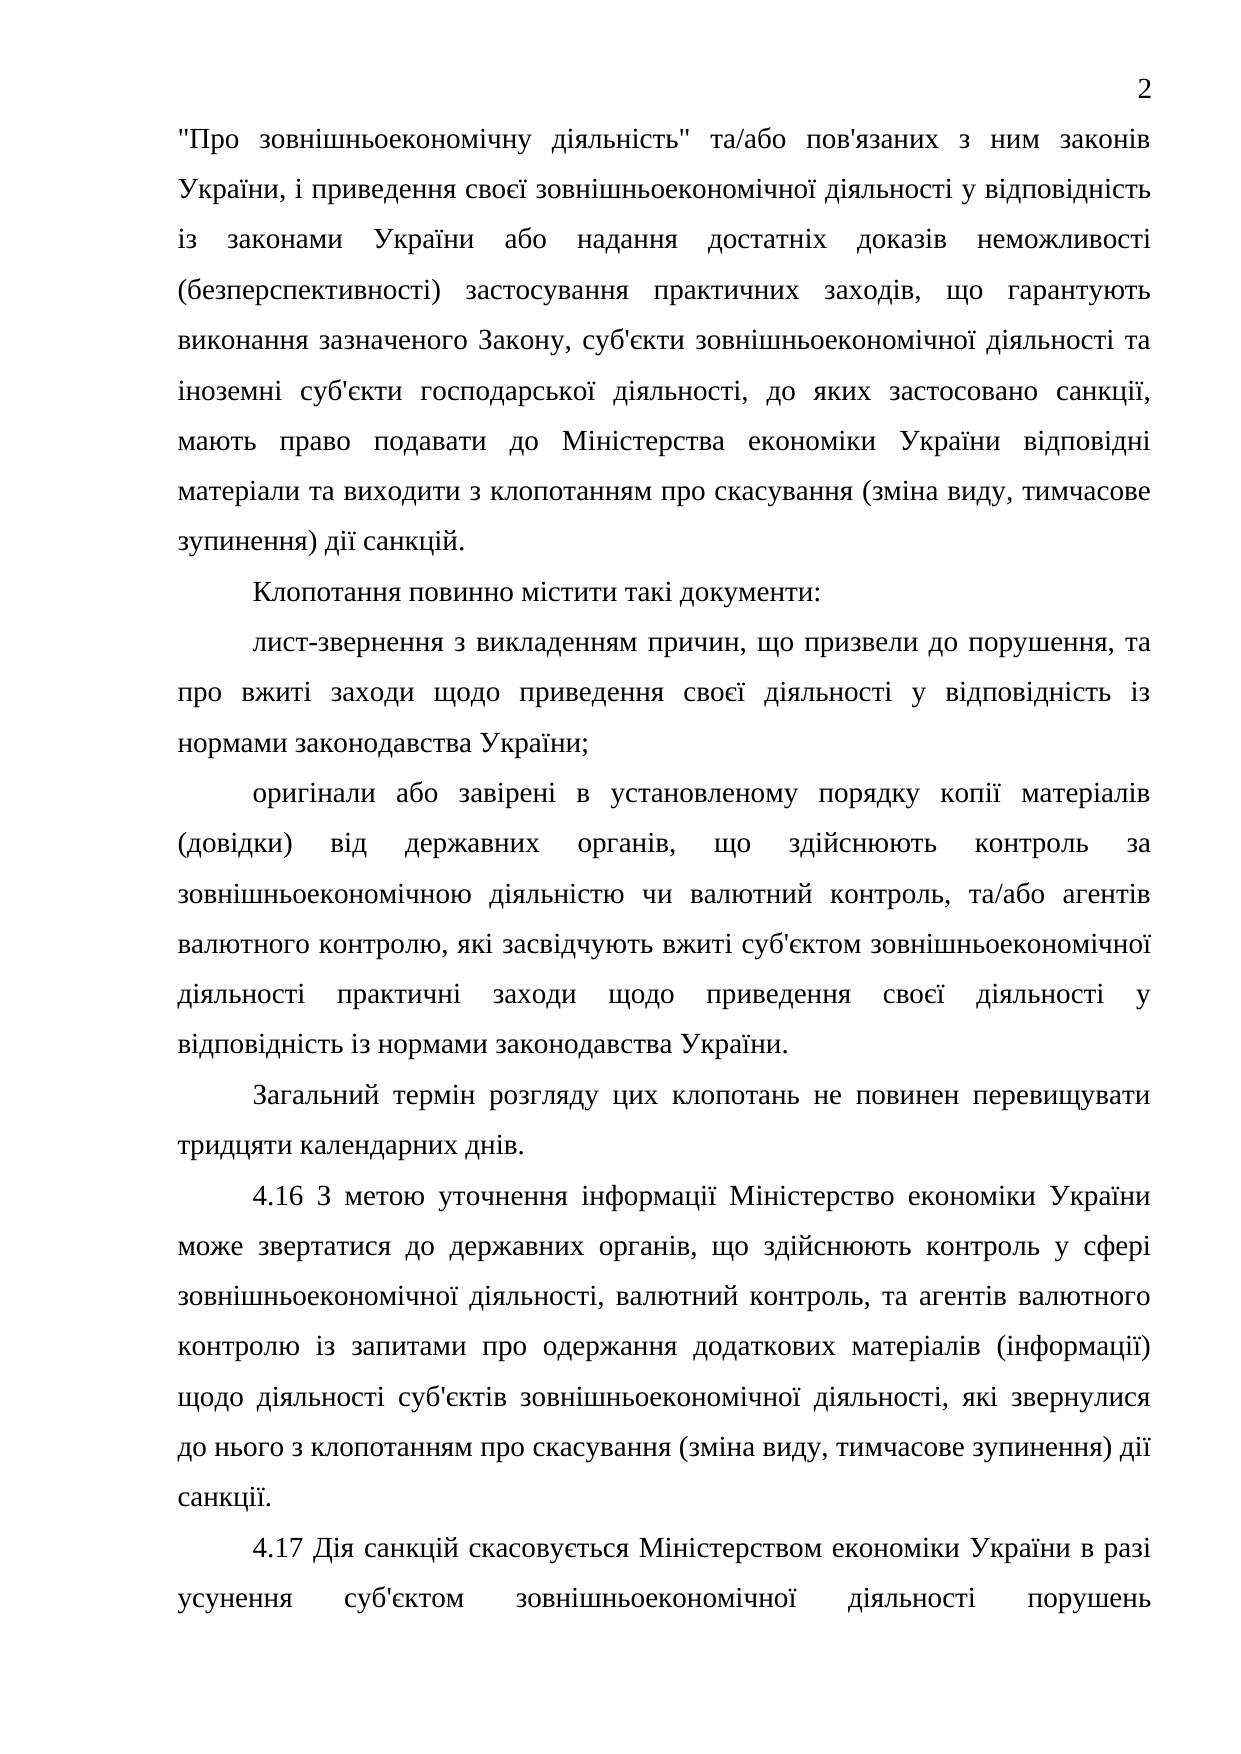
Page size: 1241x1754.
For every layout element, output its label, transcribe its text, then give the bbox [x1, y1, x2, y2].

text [177, 1530, 1152, 1614]
text лист-звернення з викладенням причин, що призвели до порушення, та про вжиті заходи щодо приведення своєї діяльності у відповідність із нормами законодавства України; [177, 624, 1152, 758]
text оригінали або завірені в установленому порядку копії матеріалів (довідки) від державних органів, що здійснюють контроль за зовнішньоекономічною діяльністю чи валютний контроль, та/або агентів валютного контролю, які засвідчують вжиті суб'єктом зовнішньоекономічної діяльності практичні заходи щодо приведення своєї діяльності у відповідність із нормами законодавства України. [177, 775, 1152, 1060]
text Загальний термін розгляду цих клопотань не повинен перевищувати тридцяти календарних днів. [177, 1077, 1152, 1161]
text 4.16 З метою уточнення інформації Міністерство економіки України може звертатися до державних органів, що здійснюють контроль у сфері зовнішньоекономічної діяльності, валютний контроль, та агентів валютного контролю із запитами про одержання додаткових матеріалів (інформації) щодо діяльності суб'єктів зовнішньоекономічної діяльності, які звернулися до нього з клопотанням про скасування (зміна виду, тимчасове зупинення) дії санкції. [177, 1178, 1152, 1513]
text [177, 121, 1152, 557]
text Клопотання повинно містити такі документи: [177, 574, 1152, 607]
